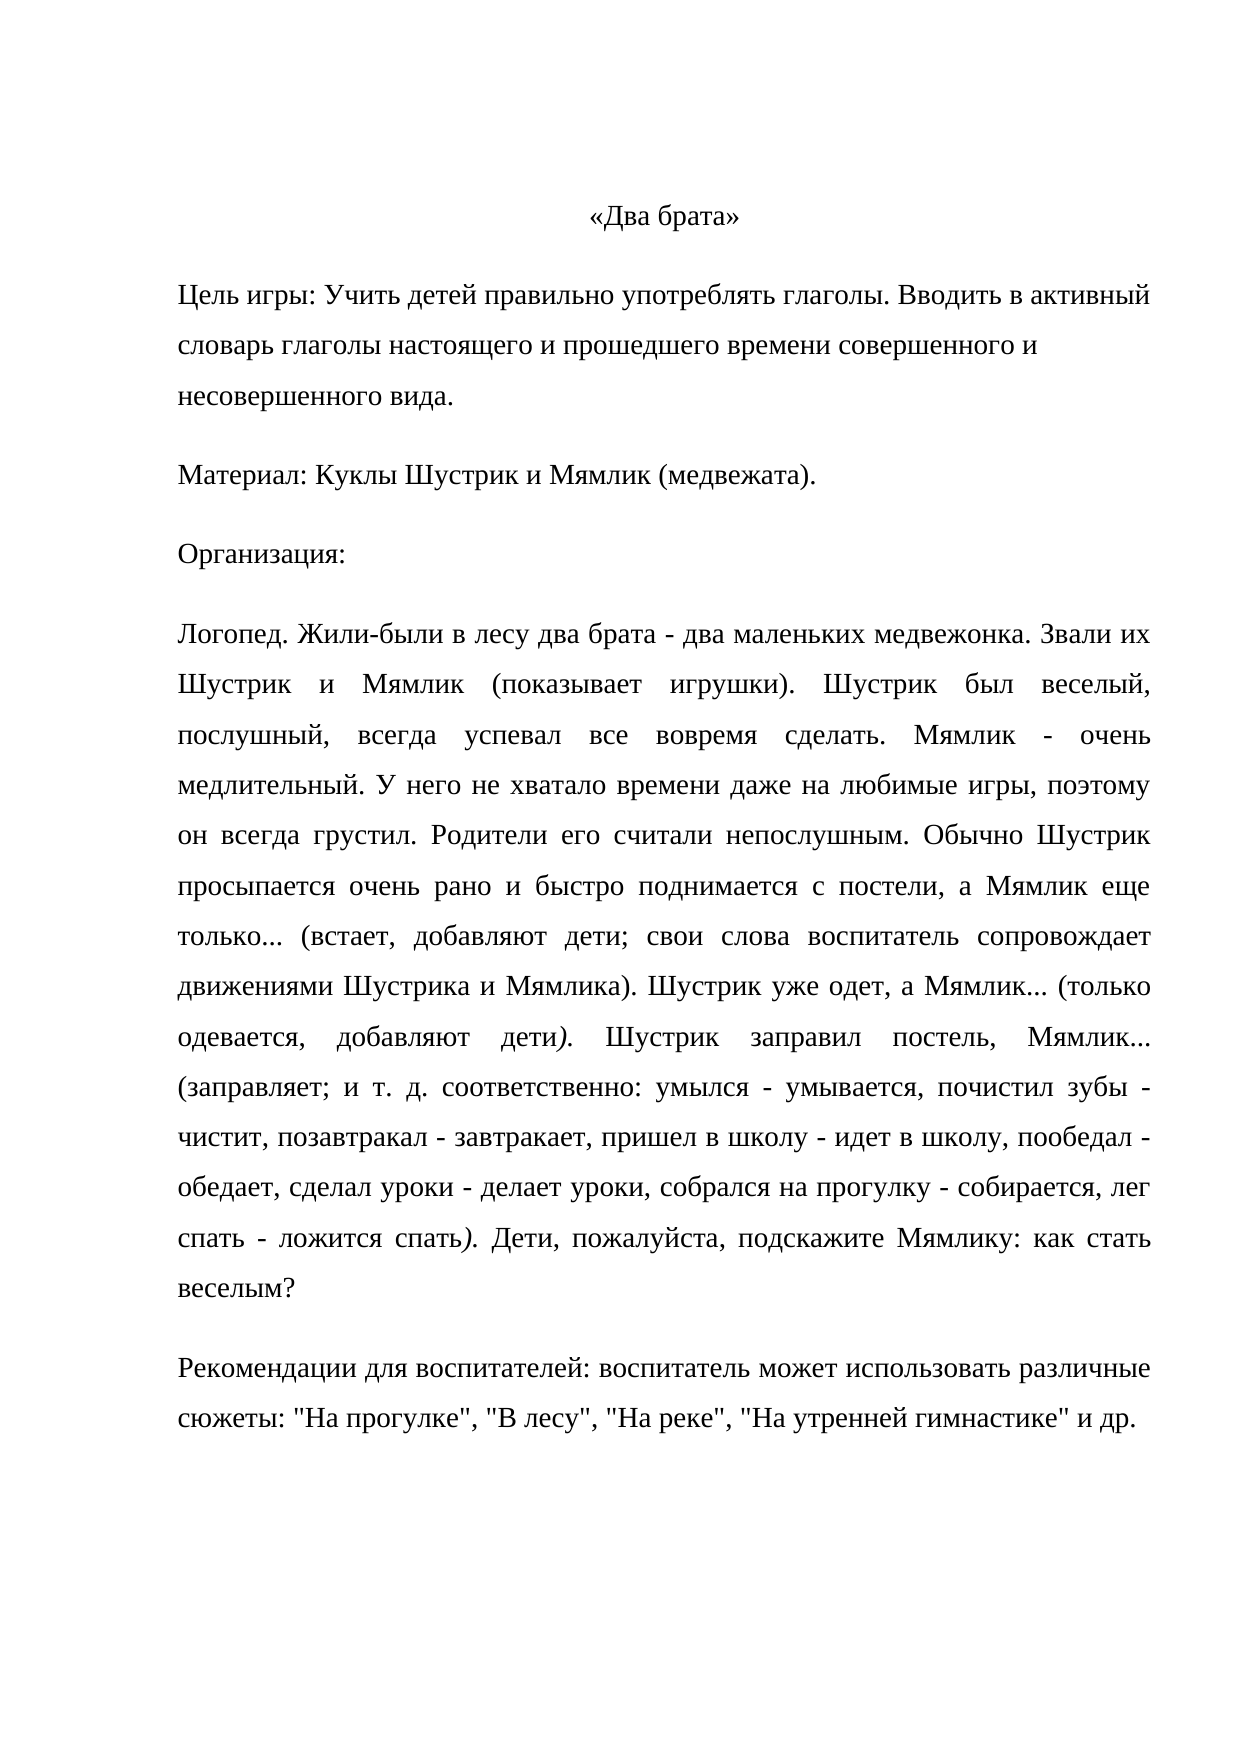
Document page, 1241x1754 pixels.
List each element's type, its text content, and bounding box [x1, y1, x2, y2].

text «Два брата» [177, 198, 1152, 231]
text Материал: Куклы Шустрик и Мямлик (медвежата). [177, 457, 1152, 491]
text Рекомендации для воспитателей: воспитатель может использовать различные сюжеты: "На прогулке", "В лесу", "На реке", "На утренней гимнастике" и др. [177, 1350, 1152, 1433]
text Логопед. Жили-были в лесу два брата - два маленьких медвежонка. Звали их Шустрик и Мямлик (показывает игрушки). Шустрик был веселый, послушный, всегда успевал все вовремя сделать. Мямлик - очень медлительный. У него не хватало времени даже на любимые игры, поэтому он всегда грустил. Родители его считали непослушным. Обычно Шустрик просыпается очень рано и быстро поднимается с постели, а Мямлик еще только... (встает, добавляют дети; свои слова воспитатель сопровождает движениями Шустрика и Мямлика). Шустрик уже одет, а Мямлик... (только одевается, добавляют дети). Шустрик заправил постель, Мямлик... (заправляет; и т. д. соответственно: умылся - умывается, почистил зубы - чистит, позавтракал - завтракает, пришел в школу - идет в школу, пообедал - обедает, сделал уроки - делает уроки, собрался на прогулку - собирается, лег спать - ложится спать). Дети, пожалуйста, подскажите Мямлику: как стать веселым? [177, 616, 1152, 1304]
text Цель игры: Учить детей правильно употреблять глаголы. Вводить в активный словарь глаголы настоящего и прошедшего времени совершенного и несовершенного вида. [177, 277, 1152, 411]
text Организация: [177, 537, 1152, 570]
